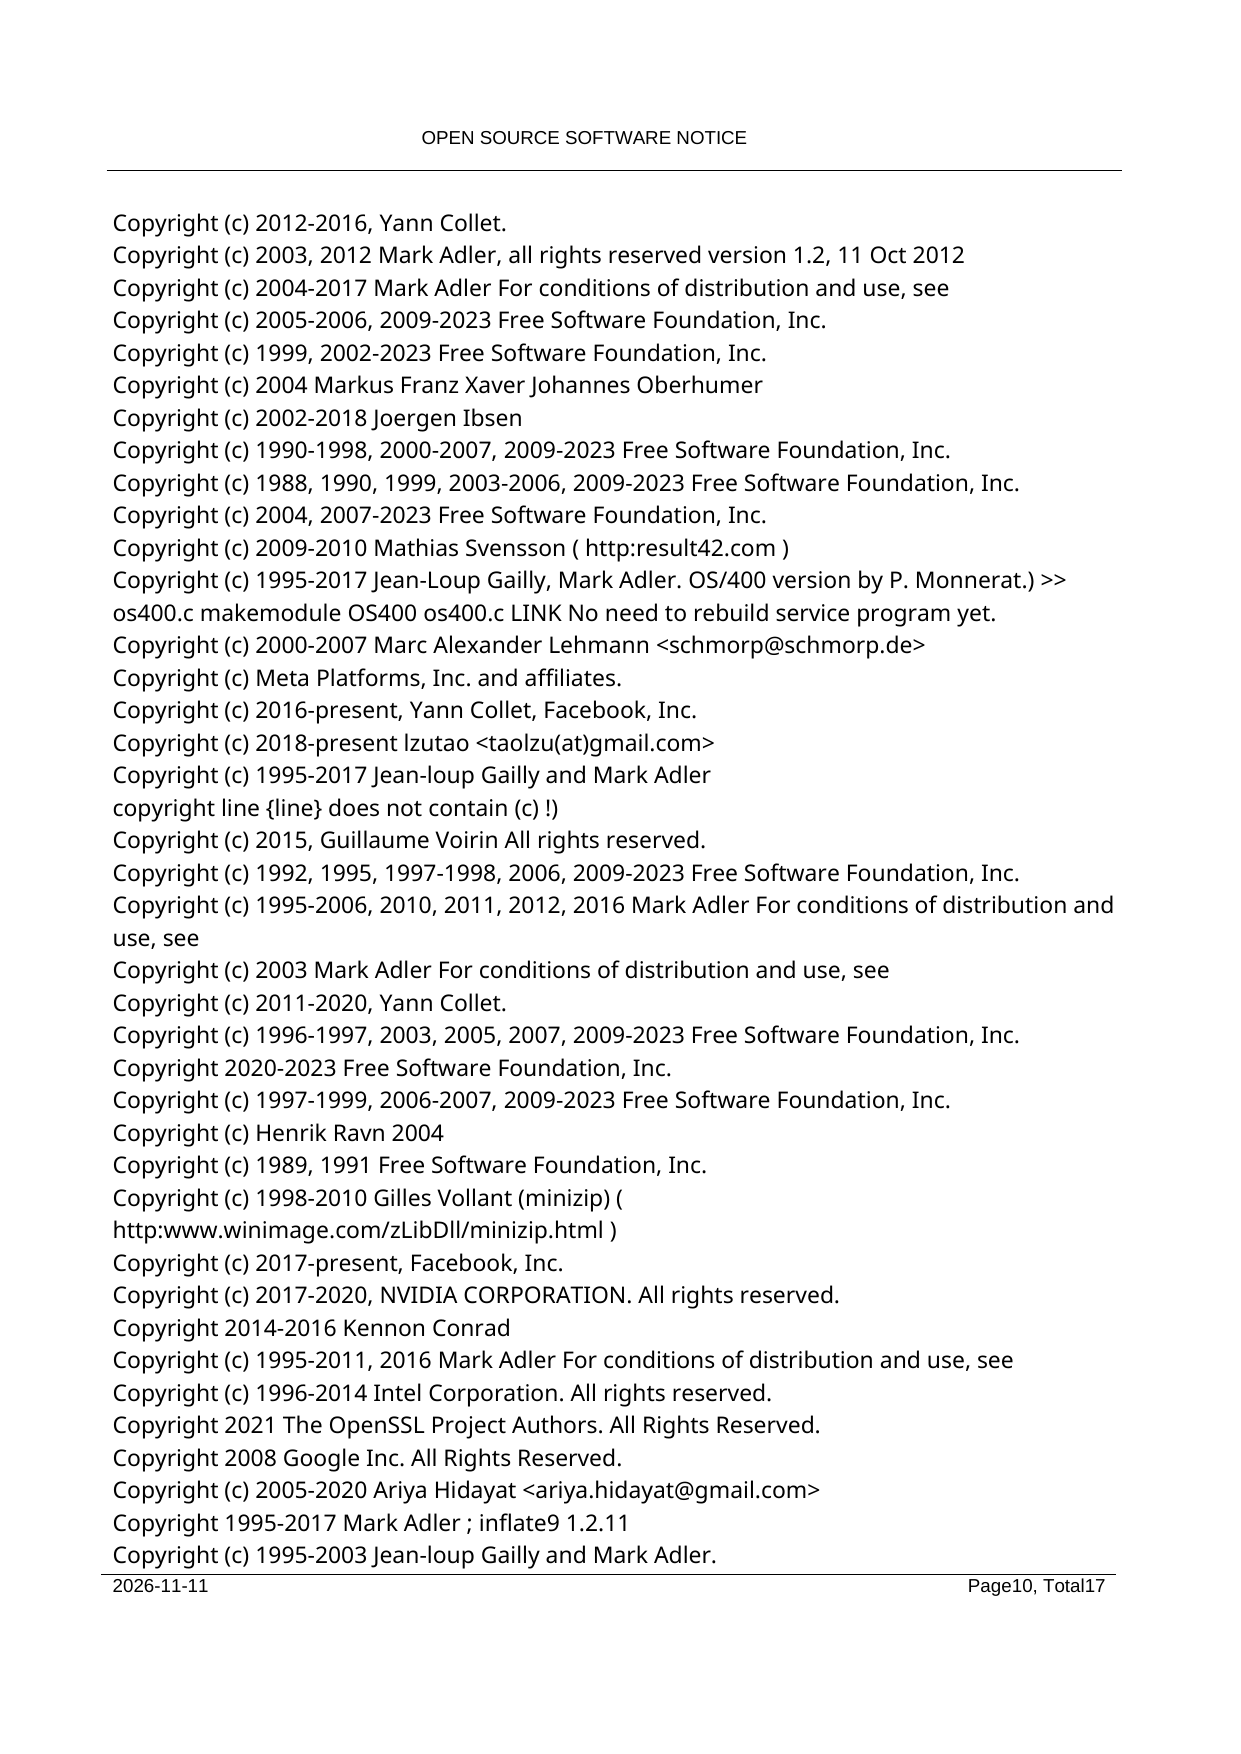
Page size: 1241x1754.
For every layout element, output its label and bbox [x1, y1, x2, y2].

text [112, 206, 1128, 1571]
